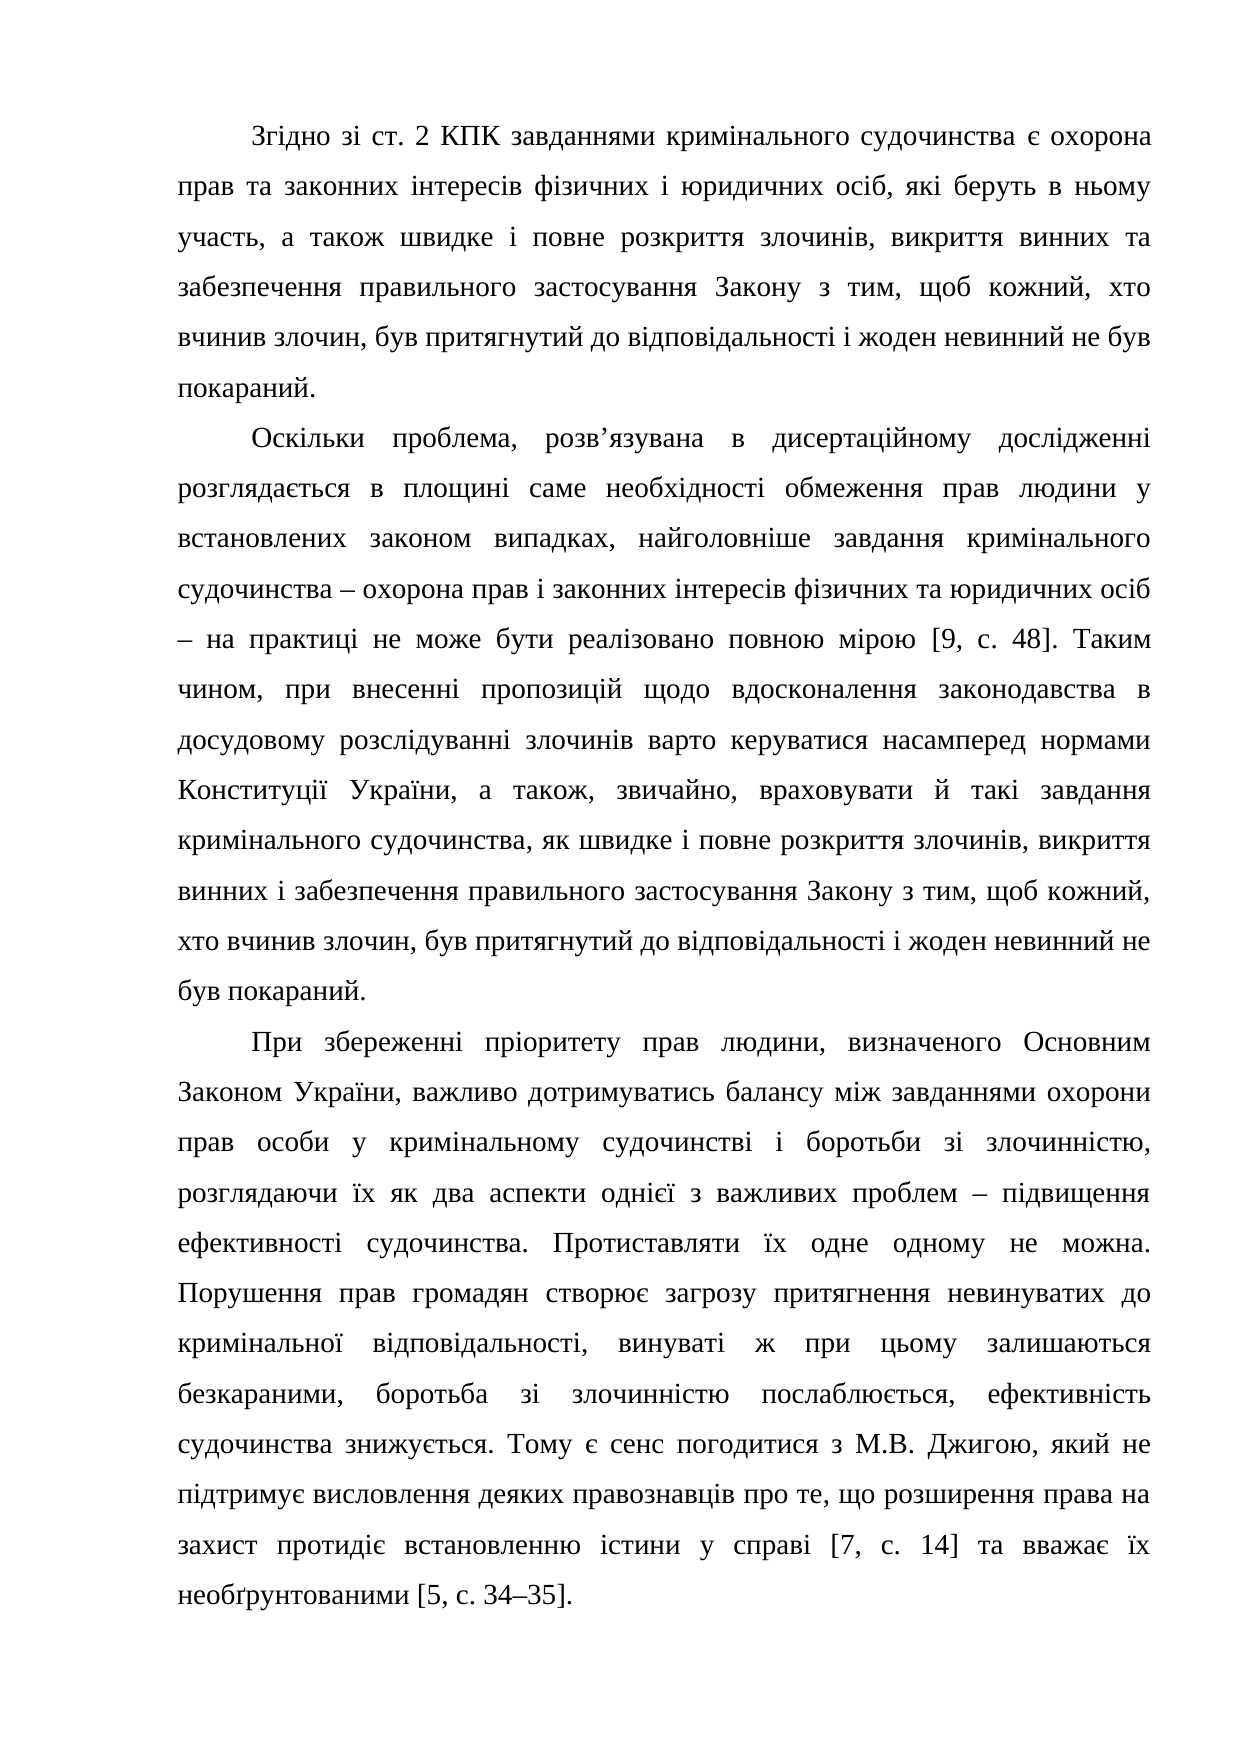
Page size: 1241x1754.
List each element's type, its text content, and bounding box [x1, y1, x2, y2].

text При збереженні пріоритету прав людини, визначеного Основним Законом України, важливо дотримуватись балансу між завданнями охорони прав особи у кримінальному судочинстві і боротьби зі злочинністю, розглядаючи їх як два аспекти однієї з важливих проблем – підвищення ефективності судочинства. Протиставляти їх одне одному не можна. Порушення прав громадян створює загрозу притягнення невинуватих до кримінальної відповідальності, винуваті ж при цьому залишаються безкараними, боротьба зі злочинністю послаблюється, ефективність судочинства знижується. Тому є сенс погодитися з М.В. Джигою, який не підтримує висловлення деяких правознавців про те, що розширення права на захист протидіє встановленню істини у справі [7, с. 14] та вважає їх необґрунтованими [5, с. 34–35]. [177, 1024, 1152, 1611]
text Згідно зі ст. 2 КПК завданнями кримінального судочинства є охорона прав та законних інтересів фізичних і юридичних осіб, які беруть в ньому участь, а також швидке і повне розкриття злочинів, викриття винних та забезпечення правильного застосування Закону з тим, щоб кожний, хто вчинив злочин, був притягнутий до відповідальності і жоден невинний не був покараний. [177, 118, 1152, 403]
text Оскільки проблема, розв’язувана в дисертаційному дослідженні розглядається в площині саме необхідності обмеження прав людини у встановлених законом випадках, найголовніше завдання кримінального судочинства – охорона прав і законних інтересів фізичних та юридичних осіб – на практиці не може бути реалізовано повною мірою [9, с. 48]. Таким чином, при внесенні пропозицій щодо вдосконалення законодавства в досудовому розслідуванні злочинів варто керуватися насамперед нормами Конституції України, а також, звичайно, враховувати й такі завдання кримінального судочинства, як швидке і повне розкриття злочинів, викриття винних і забезпечення правильного застосування Закону з тим, щоб кожний, хто вчинив злочин, був притягнутий до відповідальності і жоден невинний не був покараний. [177, 420, 1152, 1007]
